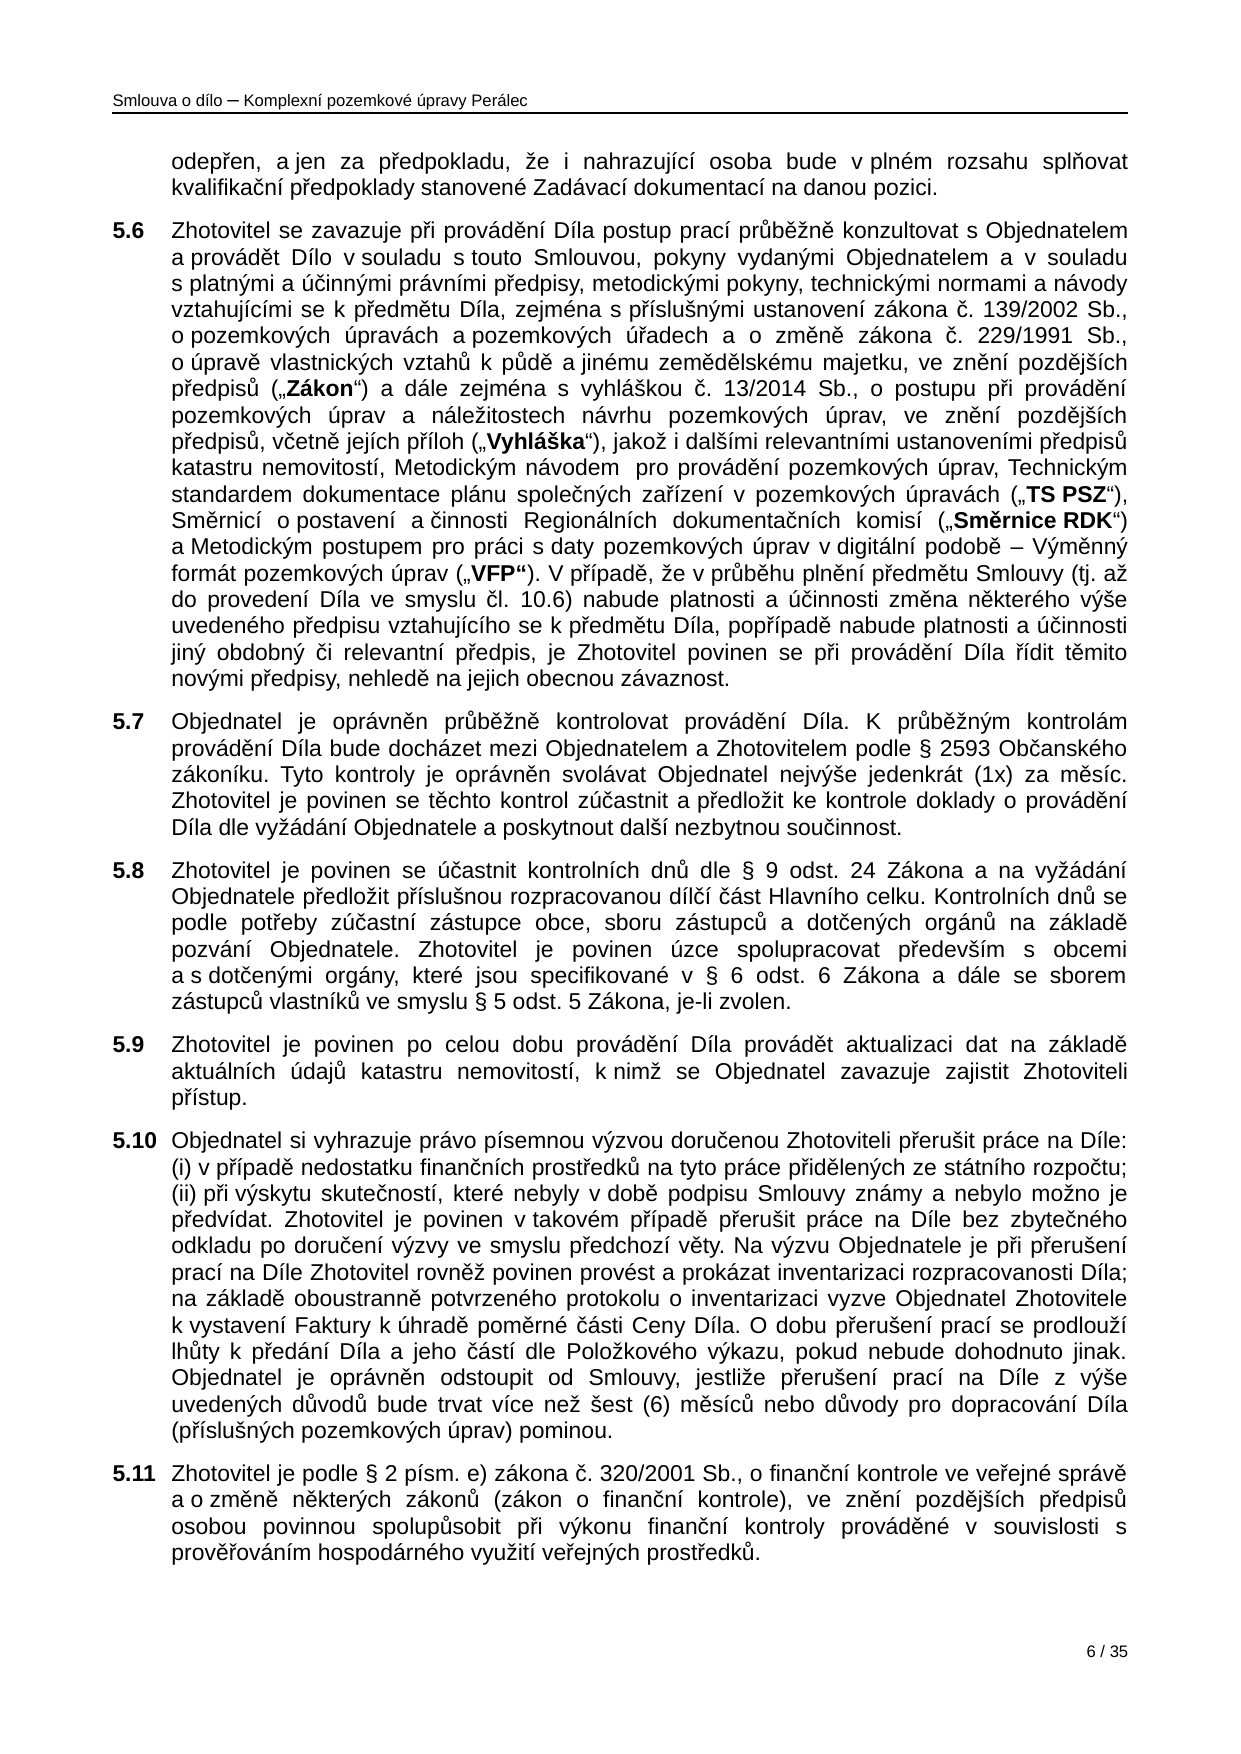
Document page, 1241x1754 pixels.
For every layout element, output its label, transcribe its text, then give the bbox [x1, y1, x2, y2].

text Objednatel si vyhrazuje právo písemnou výzvou doručenou Zhotoviteli přerušit práce na Díle: (i) v případě nedostatku finančních prostředků na tyto práce přidělených ze státního rozpočtu; (ii) při výskytu skutečností, které nebyly v době podpisu Smlouvy známy a nebylo možno je předvídat. Zhotovitel je povinen v takovém případě přerušit práce na Díle bez zbytečného odkladu po doručení výzvy ve smyslu předchozí věty. Na výzvu Objednatele je při přerušení prací na Díle Zhotovitel rovněž povinen provést a prokázat inventarizaci rozpracovanosti Díla; na základě oboustranně potvrzeného protokolu o inventarizaci vyzve Objednatel Zhotovitele k vystavení Faktury k úhradě poměrné části Ceny Díla. O dobu přerušení prací se prodlouží lhůty k předání Díla a jeho částí dle Položkového výkazu, pokud nebude dohodnuto jinak. Objednatel je oprávněn odstoupit od Smlouvy, jestliže přerušení prací na Díle z výše uvedených důvodů bude trvat více než šest (6) měsíců nebo důvody pro dopracování Díla (příslušných pozemkových úprav) pominou. [112, 1127, 1128, 1443]
text Zhotovitel je povinen se účastnit kontrolních dnů dle § 9 odst. 24 Zákona a na vyžádání Objednatele předložit příslušnou rozpracovanou dílčí část Hlavního celku. Kontrolních dnů se podle potřeby zúčastní zástupce obce, sboru zástupců a dotčených orgánů na základě pozvání Objednatele. Zhotovitel je povinen úzce spolupracovat především s obcemi a s dotčenými orgány, které jsou specifikované v § 6 odst. 6 Zákona a dále se sborem zástupců vlastníků ve smyslu § 5 odst. 5 Zákona, je-li zvolen. [112, 857, 1128, 1015]
text Zhotovitel je povinen po celou dobu provádění Díla provádět aktualizaci dat na základě aktuálních údajů katastru nemovitostí, k nimž se Objednatel zavazuje zajistit Zhotoviteli přístup. [112, 1031, 1128, 1110]
text Zhotovitel se zavazuje při provádění Díla postup prací průběžně konzultovat s Objednatelem a provádět Dílo v souladu s touto Smlouvou, pokyny vydanými Objednatelem a v souladu s platnými a účinnými právními předpisy, metodickými pokyny, technickými normami a návody vztahujícími se k předmětu Díla, zejména s příslušnými ustanovení zákona č. 139/2002 Sb., o pozemkových úpravách a pozemkových úřadech a o změně zákona č. 229/1991 Sb., o úpravě vlastnických vztahů k půdě a jinému zemědělskému majetku, ve znění pozdějších předpisů („Zákon“) a dále zejména s vyhláškou č. 13/2014 Sb., o postupu při provádění pozemkových úprav a náležitostech návrhu pozemkových úprav, ve znění pozdějších předpisů, včetně jejích příloh („Vyhláška“), jakož i dalšími relevantními ustanoveními předpisů katastru nemovitostí, Metodickým návodem pro provádění pozemkových úprav, Technickým standardem dokumentace plánu společných zařízení v pozemkových úpravách („TS PSZ“), Směrnicí o postavení a činnosti Regionálních dokumentačních komisí („Směrnice RDK“) a Metodickým postupem pro práci s daty pozemkových úprav v digitální podobě – Výměnný formát pozemkových úprav („VFP“). V případě, že v průběhu plnění předmětu Smlouvy (tj. až do provedení Díla ve smyslu čl. 10.6) nabude platnosti a účinnosti změna některého výše uvedeného předpisu vztahujícího se k předmětu Díla, popřípadě nabude platnosti a účinnosti jiný obdobný či relevantní předpis, je Zhotovitel povinen se při provádění Díla řídit těmito novými předpisy, nehledě na jejich obecnou závaznost. [112, 217, 1128, 691]
text Zhotovitel je podle § 2 písm. e) zákona č. 320/2001 Sb., o finanční kontrole ve veřejné správě a o změně některých zákonů (zákon o finanční kontrole), ve znění pozdějších předpisů osobou povinnou spolupůsobit při výkonu finanční kontroly prováděné v souvislosti s prověřováním hospodárného využití veřejných prostředků. [112, 1460, 1128, 1565]
text Objednatel je oprávněn průběžně kontrolovat provádění Díla. K průběžným kontrolám provádění Díla bude docházet mezi Objednatelem a Zhotovitelem podle § 2593 Občanského zákoníku. Tyto kontroly je oprávněn svolávat Objednatel nejvýše jedenkrát (1x) za měsíc. Zhotovitel je povinen se těchto kontrol zúčastnit a předložit ke kontrole doklady o provádění Díla dle vyžádání Objednatele a poskytnout další nezbytnou součinnost. [112, 708, 1128, 840]
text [112, 148, 1128, 200]
